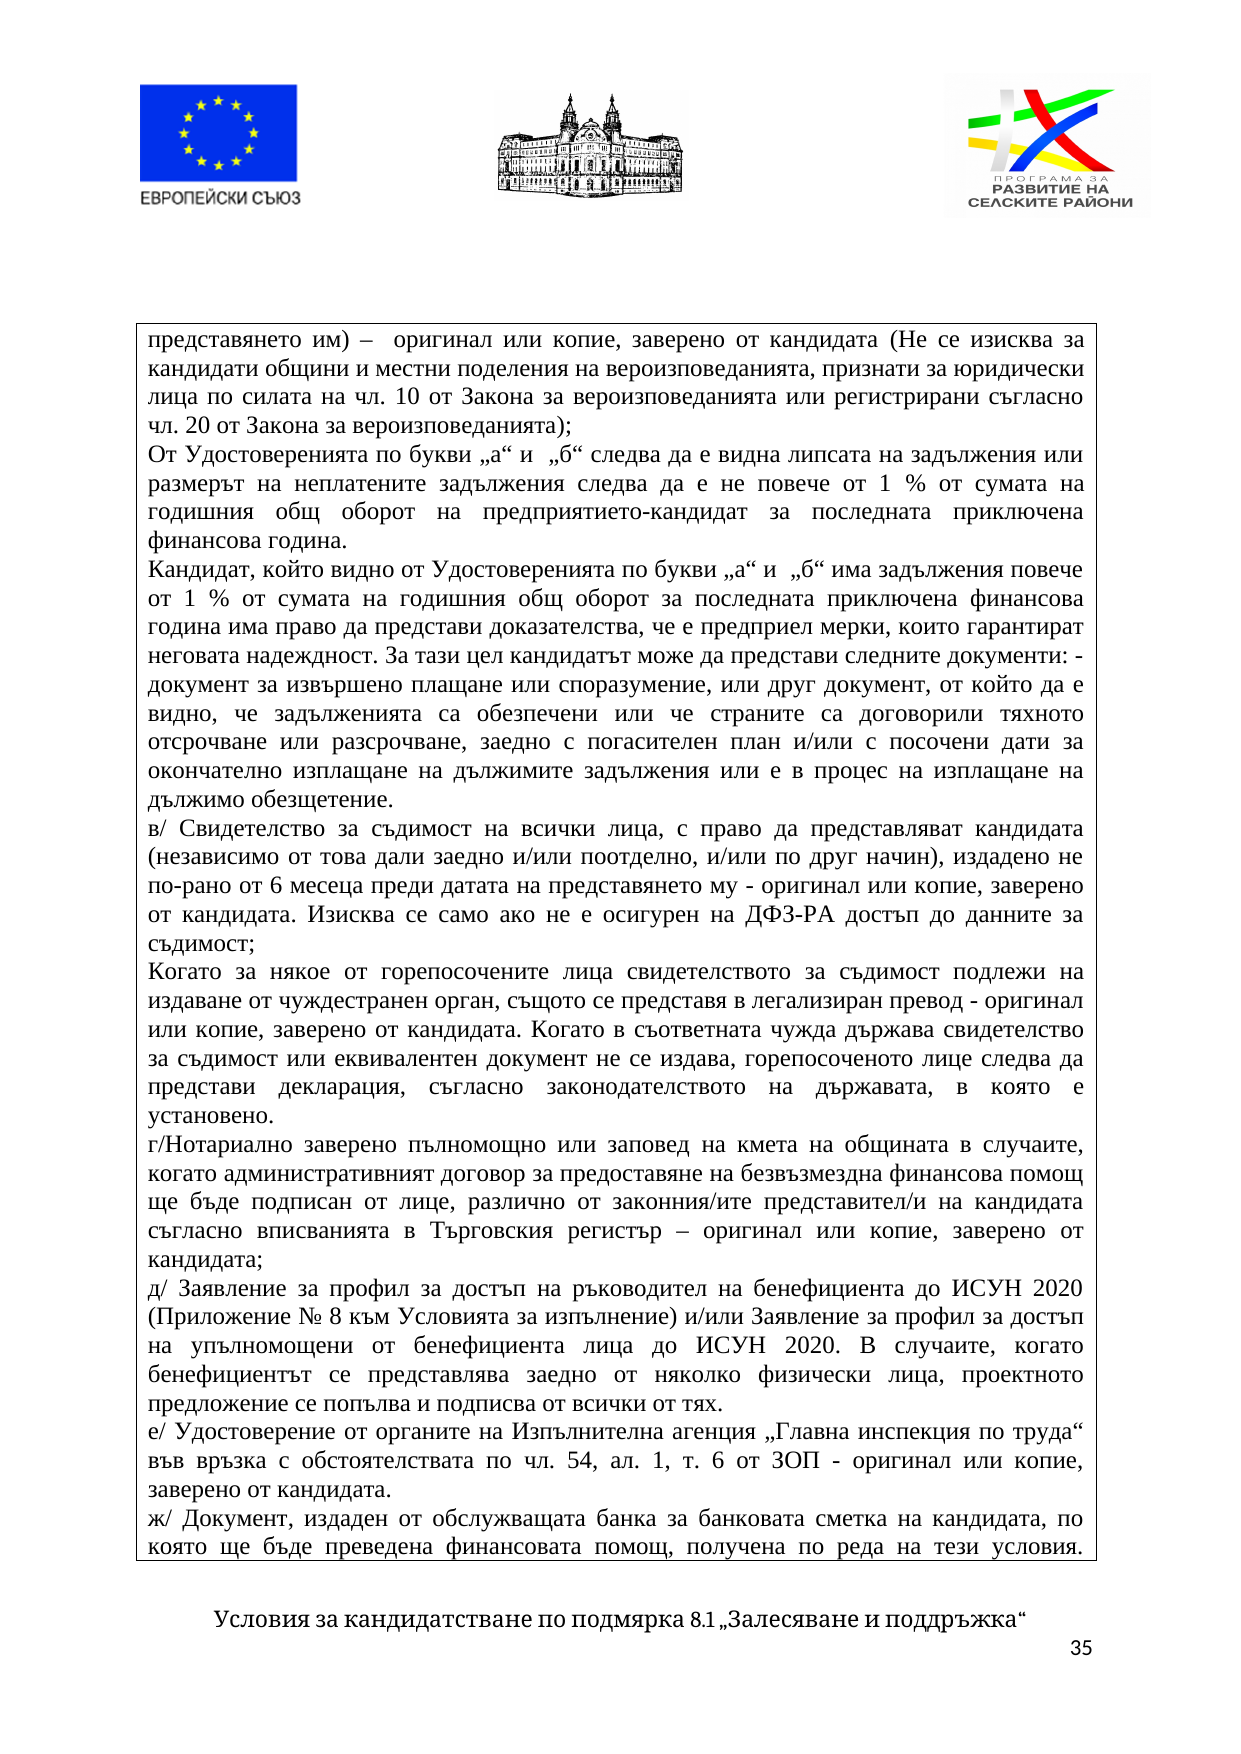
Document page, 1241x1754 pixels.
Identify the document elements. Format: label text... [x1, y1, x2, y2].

picture [943, 73, 1152, 218]
picture [140, 83, 302, 208]
picture [493, 90, 690, 201]
